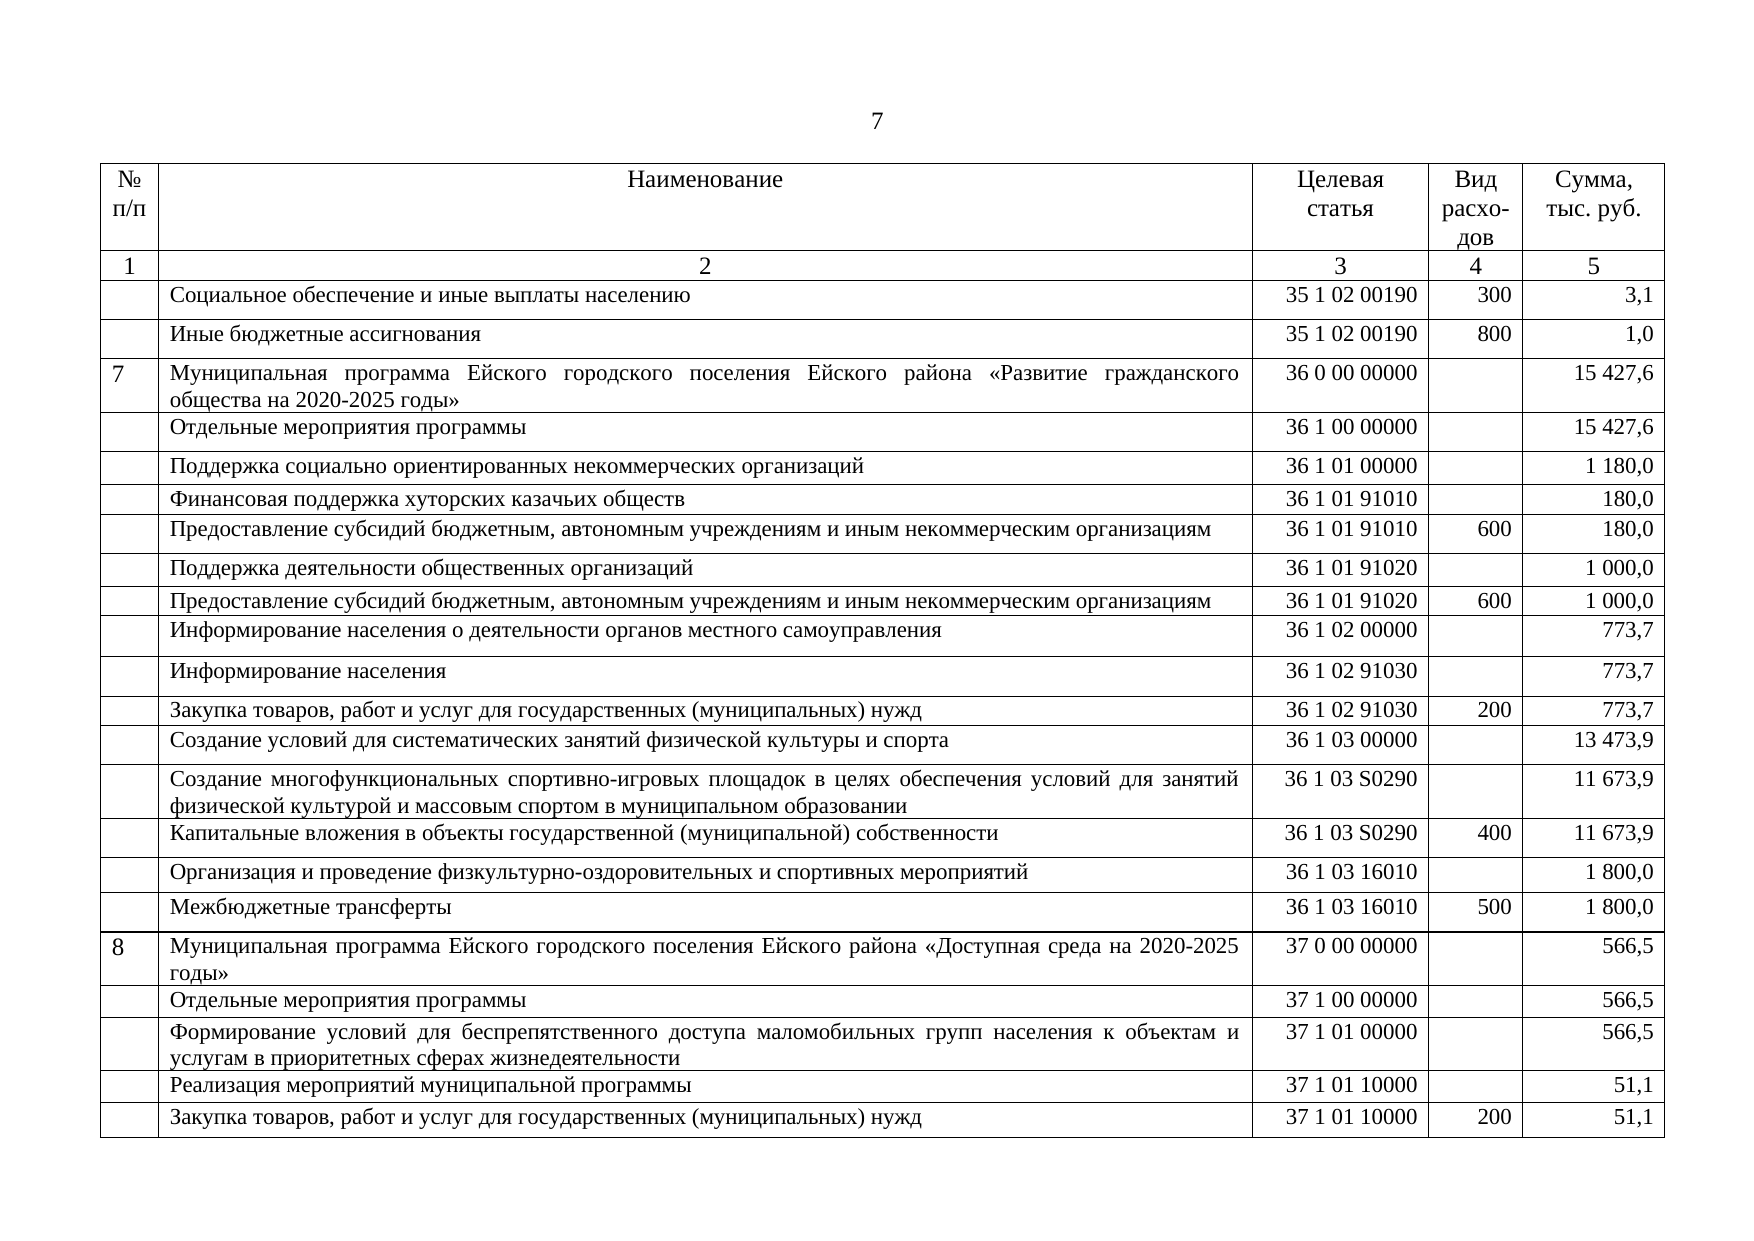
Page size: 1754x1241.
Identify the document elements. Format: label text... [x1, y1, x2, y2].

table_cell 600 [1429, 587, 1522, 615]
table_cell [1429, 616, 1522, 656]
table_header Вид расхо-дов [1429, 164, 1522, 250]
table_cell 13 473,9 [1523, 726, 1664, 764]
table_cell 200 [1429, 1103, 1522, 1137]
table_cell 36 1 03 16010 [1253, 893, 1428, 931]
table_cell Отдельные мероприятия программы [159, 986, 1252, 1017]
table_cell 11 673,9 [1523, 765, 1664, 818]
table_cell Финансовая поддержка хуторских казачьих обществ [159, 485, 1252, 514]
table_cell 4 [1429, 251, 1522, 280]
table_cell [101, 413, 158, 451]
table_cell 3 [1253, 251, 1428, 280]
table_cell 37 0 00 00000 [1253, 933, 1428, 985]
table_cell [101, 452, 158, 484]
table_cell [101, 819, 158, 857]
table_cell [1429, 858, 1522, 892]
table_header Наименование [159, 164, 1252, 250]
table_cell 36 1 03 16010 [1253, 858, 1428, 892]
table_cell [101, 587, 158, 615]
table_cell 37 1 01 10000 [1253, 1071, 1428, 1102]
table_cell 300 [1429, 281, 1522, 319]
table_cell 773,7 [1523, 616, 1664, 656]
table_cell [101, 1103, 158, 1137]
table_cell [1429, 413, 1522, 451]
table_cell Закупка товаров, работ и услуг для государственных (муниципальных) нужд [159, 1103, 1252, 1137]
table_cell [1429, 726, 1522, 764]
table_header № п/п [101, 164, 158, 250]
table_cell [101, 1071, 158, 1102]
table_cell 37 1 01 00000 [1253, 1018, 1428, 1070]
table_cell [101, 515, 158, 553]
table_cell 566,5 [1523, 933, 1664, 985]
table_cell Закупка товаров, работ и услуг для государственных (муниципальных) нужд [159, 697, 1252, 725]
table_cell 36 1 02 91030 [1253, 697, 1428, 725]
table_cell Информирование населения о деятельности органов местного самоуправления [159, 616, 1252, 656]
table_cell Информирование населения [159, 657, 1252, 696]
table_cell 180,0 [1523, 515, 1664, 553]
table_cell 180,0 [1523, 485, 1664, 514]
table_cell 36 1 01 91020 [1253, 587, 1428, 615]
table_cell 773,7 [1523, 697, 1664, 725]
table_cell [1429, 986, 1522, 1017]
table_cell Поддержка социально ориентированных некоммерческих организаций [159, 452, 1252, 484]
table_cell [101, 986, 158, 1017]
table_cell Создание условий для систематических занятий физической культуры и спорта [159, 726, 1252, 764]
table_cell [1429, 452, 1522, 484]
table_cell [101, 893, 158, 931]
table_cell 1 800,0 [1523, 858, 1664, 892]
table_cell [1429, 1018, 1522, 1070]
table_header Целевая статья [1253, 164, 1428, 250]
table_cell [1429, 1071, 1522, 1102]
table_cell Отдельные мероприятия программы [159, 413, 1252, 451]
table_cell Организация и проведение физкультурно-оздоровительных и спортивных мероприятий [159, 858, 1252, 892]
table_cell [1429, 933, 1522, 985]
table_cell 500 [1429, 893, 1522, 931]
table_cell 36 1 02 91030 [1253, 657, 1428, 696]
table_cell 36 1 01 91010 [1253, 485, 1428, 514]
table_cell 1,0 [1523, 320, 1664, 358]
table_cell 37 1 00 00000 [1253, 986, 1428, 1017]
table_cell 37 1 01 10000 [1253, 1103, 1428, 1137]
table_cell 36 1 01 00000 [1253, 452, 1428, 484]
table_cell Предоставление субсидий бюджетным, автономным учреждениям и иным некоммерческим организациям [159, 515, 1252, 553]
table_cell 1 180,0 [1523, 452, 1664, 484]
table_cell 566,5 [1523, 1018, 1664, 1070]
table_cell 35 1 02 00190 [1253, 320, 1428, 358]
table_cell 15 427,6 [1523, 413, 1664, 451]
table_cell 36 1 03 S0290 [1253, 819, 1428, 857]
table_cell [101, 1018, 158, 1070]
table_cell 566,5 [1523, 986, 1664, 1017]
table_cell [1429, 765, 1522, 818]
table_cell [101, 858, 158, 892]
table_cell 36 1 03 S0290 [1253, 765, 1428, 818]
table_cell 3,1 [1523, 281, 1664, 319]
table_cell Капитальные вложения в объекты государственной (муниципальной) собственности [159, 819, 1252, 857]
table_cell 51,1 [1523, 1103, 1664, 1137]
table_cell 1 000,0 [1523, 554, 1664, 586]
table_header Сумма, тыс. руб. [1523, 164, 1664, 250]
table_cell 800 [1429, 320, 1522, 358]
table_cell 7 [101, 359, 158, 412]
table_cell [1429, 485, 1522, 514]
table_cell [1429, 554, 1522, 586]
table_cell Реализация мероприятий муниципальной программы [159, 1071, 1252, 1102]
table_cell [1429, 359, 1522, 412]
table_cell 11 673,9 [1523, 819, 1664, 857]
table_cell Иные бюджетные ассигнования [159, 320, 1252, 358]
table_cell Формирование условий для беспрепятственного доступа маломобильных групп населения к объектам и услугам в приоритетных сферах жизнедеятельности [159, 1018, 1252, 1070]
table_cell Межбюджетные трансферты [159, 893, 1252, 931]
table_cell 2 [159, 251, 1252, 280]
table_cell Муниципальная программа Ейского городского поселения Ейского района «Развитие гражданского общества на 2020-2025 годы» [159, 359, 1252, 412]
table_cell 36 1 01 91020 [1253, 554, 1428, 586]
table_cell 36 1 03 00000 [1253, 726, 1428, 764]
table_cell [101, 697, 158, 725]
table_cell 1 800,0 [1523, 893, 1664, 931]
table_cell Муниципальная программа Ейского городского поселения Ейского района «Доступная среда на 2020-2025 годы» [159, 933, 1252, 985]
table_cell 15 427,6 [1523, 359, 1664, 412]
table_cell 1 [101, 251, 158, 280]
table_cell 36 1 02 00000 [1253, 616, 1428, 656]
table_cell [101, 765, 158, 818]
table_cell 400 [1429, 819, 1522, 857]
table_cell 5 [1523, 251, 1664, 280]
table_cell 200 [1429, 697, 1522, 725]
table_cell [1429, 657, 1522, 696]
table_cell 36 1 00 00000 [1253, 413, 1428, 451]
table_cell [101, 616, 158, 656]
table_cell 51,1 [1523, 1071, 1664, 1102]
table_cell [101, 554, 158, 586]
table_cell [101, 320, 158, 358]
table_cell 773,7 [1523, 657, 1664, 696]
table_cell [101, 657, 158, 696]
table_cell 1 000,0 [1523, 587, 1664, 615]
table_cell 8 [101, 933, 158, 985]
table_cell Предоставление субсидий бюджетным, автономным учреждениям и иным некоммерческим организациям [159, 587, 1252, 615]
table_cell 36 0 00 00000 [1253, 359, 1428, 412]
table_cell Поддержка деятельности общественных организаций [159, 554, 1252, 586]
table_cell [101, 726, 158, 764]
table_cell 35 1 02 00190 [1253, 281, 1428, 319]
table_cell Создание многофункциональных спортивно-игровых площадок в целях обеспечения условий для занятий физической культурой и массовым спортом в муниципальном образовании [159, 765, 1252, 818]
table_cell [101, 485, 158, 514]
table_cell 600 [1429, 515, 1522, 553]
table_cell [101, 281, 158, 319]
table_cell Социальное обеспечение и иные выплаты населению [159, 281, 1252, 319]
table_cell 36 1 01 91010 [1253, 515, 1428, 553]
